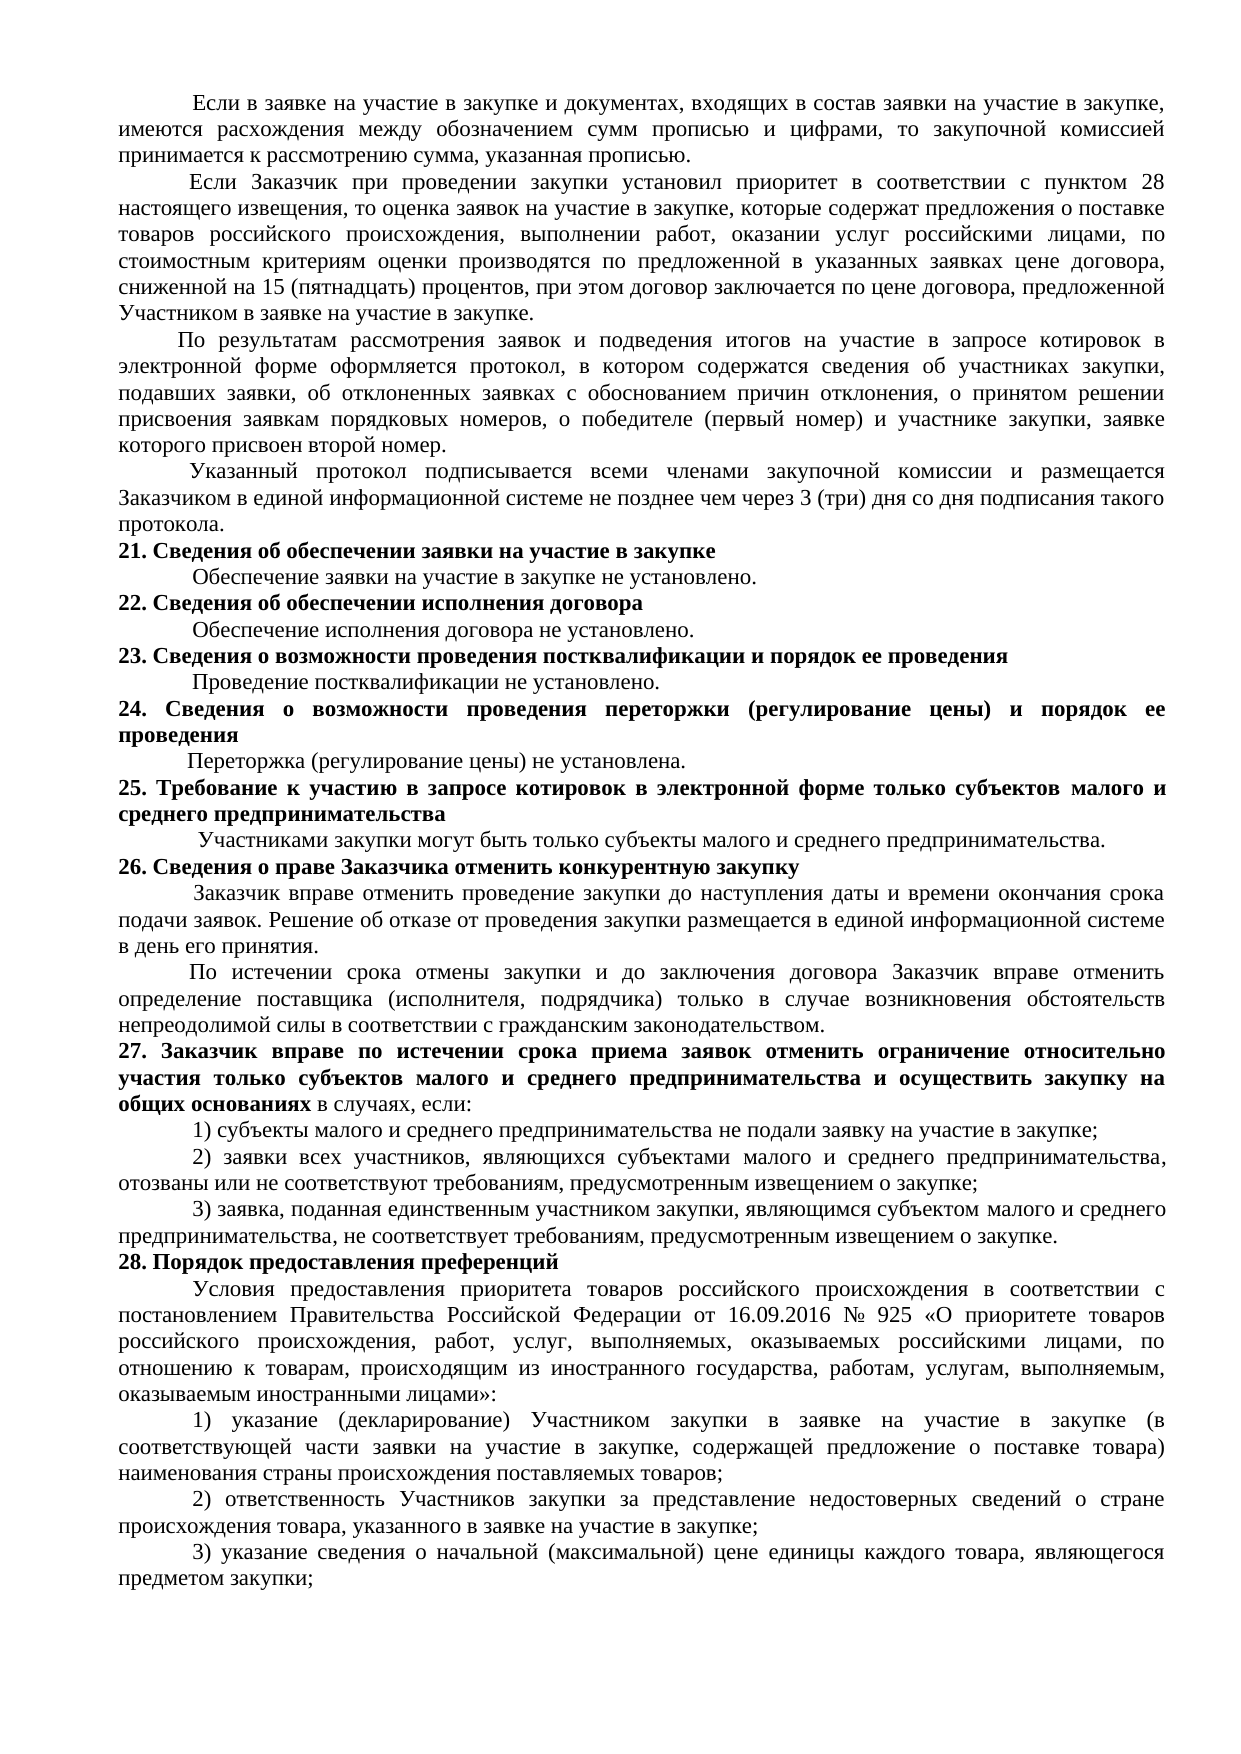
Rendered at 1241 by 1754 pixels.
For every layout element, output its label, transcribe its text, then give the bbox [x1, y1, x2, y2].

text Обеспечение исполнения договора не установлено. [118, 616, 1167, 642]
text 23. Сведения о возможности проведения постквалификации и порядок ее проведения [118, 642, 1167, 668]
text 26. Сведения о праве Заказчика отменить конкурентную закупку [118, 853, 1167, 879]
text Если Заказчик при проведении закупки установил приоритет в соответствии с пунктом 28 настоящего извещения, то оценка заявок на участие в закупке, которые содержат предложения о поставке товаров российского происхождения, выполнении работ, оказании услуг российскими лицами, по стоимостным критериям оценки производятся по предложенной в указанных заявках цене договора, сниженной на 15 (пятнадцать) процентов, при этом договор заключается по цене договора, предложенной Участником в заявке на участие в закупке. [118, 168, 1167, 326]
text По истечении срока отмены закупки и до заключения договора Заказчик вправе отменить определение поставщика (исполнителя, подрядчика) только в случае возникновения обстоятельств непреодолимой силы в соответствии с гражданским законодательством. [118, 958, 1167, 1037]
text Если в заявке на участие в закупке и документах, входящих в состав заявки на участие в закупке, имеются расхождения между обозначением сумм прописью и цифрами, то закупочной комиссией принимается к рассмотрению сумма, указанная прописью. [118, 89, 1167, 168]
text 24. Сведения о возможности проведения переторжки (регулирование цены) и порядок ее проведения [118, 695, 1167, 747]
text 28. Порядок предоставления преференций [118, 1248, 1167, 1274]
text Заказчик вправе отменить проведение закупки до наступления даты и времени окончания срока подачи заявок. Решение об отказе от проведения закупки размещается в единой информационной системе в день его принятия. [118, 879, 1167, 958]
text Проведение постквалификации не установлено. [118, 668, 1167, 695]
text Условия предоставления приоритета товаров российского происхождения в соответствии с постановлением Правительства Российской Федерации от 16.09.2016 № 925 «О приоритете товаров российского происхождения, работ, услуг, выполняемых, оказываемых российскими лицами, по отношению к товарам, происходящим из иностранного государства, работам, услугам, выполняемым, оказываемым иностранными лицами»: [118, 1274, 1167, 1406]
text 3) заявка, поданная единственным участником закупки, являющимся субъектом малого и среднего предпринимательства, не соответствует требованиям, предусмотренным извещением о закупке. [118, 1196, 1167, 1248]
text 1) указание (декларирование) Участником закупки в заявке на участие в закупке (в соответствующей части заявки на участие в закупке, содержащей предложение о поставке товара) наименования страны происхождения поставляемых товаров; [118, 1406, 1167, 1485]
text Обеспечение заявки на участие в закупке не установлено. [118, 563, 1167, 589]
text 2) заявки всех участников, являющихся субъектами малого и среднего предпринимательства, отозваны или не соответствуют требованиям, предусмотренным извещением о закупке; [118, 1143, 1167, 1196]
text 3) указание сведения о начальной (максимальной) цене единицы каждого товара, являющегося предметом закупки; [118, 1538, 1167, 1591]
text 25. Требование к участию в запросе котировок в электронной форме только субъектов малого и среднего предпринимательства [118, 774, 1167, 827]
text Участниками закупки могут быть только субъекты малого и среднего предпринимательства. [118, 827, 1167, 853]
text 2) ответственность Участников закупки за представление недостоверных сведений о стране происхождения товара, указанного в заявке на участие в закупке; [118, 1485, 1167, 1538]
text 21. Сведения об обеспечении заявки на участие в закупке [118, 537, 1167, 563]
text 22. Сведения об обеспечении исполнения договора [118, 589, 1167, 616]
text 1) субъекты малого и среднего предпринимательства не подали заявку на участие в закупке; [118, 1116, 1167, 1143]
text 27. Заказчик вправе по истечении срока приема заявок отменить ограничение относительно участия только субъектов малого и среднего предпринимательства и осуществить закупку на общих основаниях в случаях, если: [118, 1037, 1167, 1116]
text Переторжка (регулирование цены) не установлена. [118, 747, 1167, 774]
text По результатам рассмотрения заявок и подведения итогов на участие в запросе котировок в электронной форме оформляется протокол, в котором содержатся сведения об участниках закупки, подавших заявки, об отклоненных заявках с обоснованием причин отклонения, о принятом решении присвоения заявкам порядковых номеров, о победителе (первый номер) и участнике закупки, заявке которого присвоен второй номер. [118, 326, 1167, 458]
text Указанный протокол подписывается всеми членами закупочной комиссии и размещается Заказчиком в единой информационной системе не позднее чем через 3 (три) дня со дня подписания такого протокола. [118, 458, 1167, 537]
